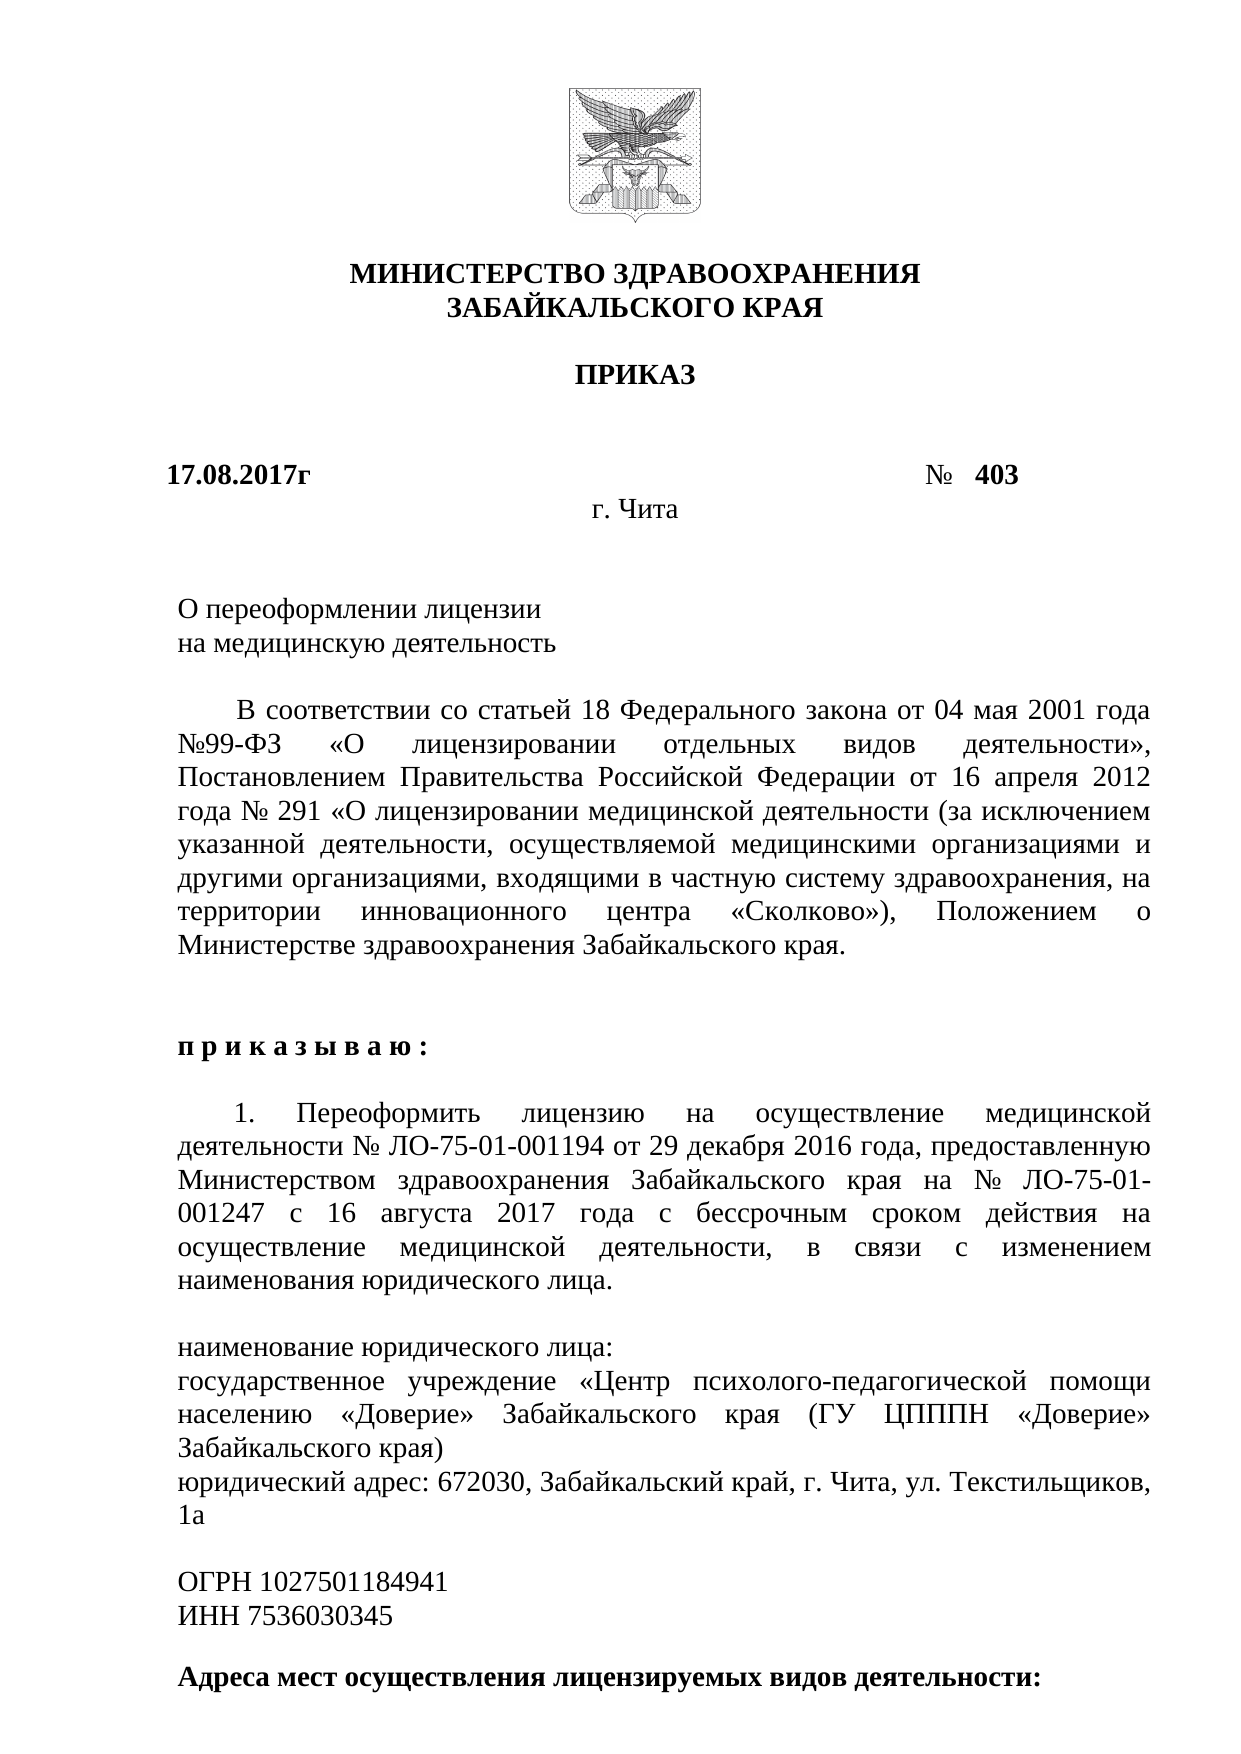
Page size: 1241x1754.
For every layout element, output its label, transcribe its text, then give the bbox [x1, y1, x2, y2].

text государственное учреждение «Центр психолого-педагогической помощи населению «Доверие» Забайкальского края (ГУ ЦПППН «Доверие» Забайкальского края) [177, 1363, 1152, 1464]
text ПРИКАЗ [118, 357, 1152, 390]
text наименование юридического лица: [177, 1329, 1152, 1363]
text ОГРН 1027501184941 [177, 1564, 1152, 1598]
text В соответствии со статьей 18 Федерального закона от 04 мая 2001 года №99-ФЗ «О лицензировании отдельных видов деятельности», Постановлением Правительства Российской Федерации от 16 апреля 2012 года № 291 «О лицензировании медицинской деятельности (за исключением указанной деятельности, осуществляемой медицинскими организациями и другими организациями, входящими в частную систему здравоохранения, на территории инновационного центра «Сколково»), Положением о Министерстве здравоохранения Забайкальского края. [177, 692, 1152, 961]
text ЗАБАЙКАЛЬСКОГО КРАЯ [118, 290, 1152, 323]
table_header 17.08.2017г [155, 458, 419, 491]
table_header 403 [964, 458, 1152, 491]
table_header № [420, 458, 964, 491]
text Адреса мест осуществления лицензируемых видов деятельности: [177, 1659, 1152, 1693]
text О переоформлении лицензии [177, 592, 1152, 625]
text на медицинскую деятельность [177, 625, 1152, 659]
text 1. Переоформить лицензию на осуществление медицинской деятельности № ЛО-75-01-001194 от 29 декабря 2016 года, предоставленную Министерством здравоохранения Забайкальского края на № ЛО-75-01-001247 с 16 августа 2017 года с бессрочным сроком действия на осуществление медицинской деятельности, в связи с изменением наименования юридического лица. [177, 1095, 1152, 1296]
text МИНИСТеРство здравоохранения [118, 256, 1152, 290]
text г. Чита [118, 491, 1152, 524]
text ИНН 7536030345 [177, 1598, 1152, 1631]
text юридический адрес: 672030, Забайкальский край, г. Чита, ул. Текстильщиков, 1а [177, 1464, 1152, 1531]
text п р и к а з ы в а ю : [177, 1028, 1142, 1061]
